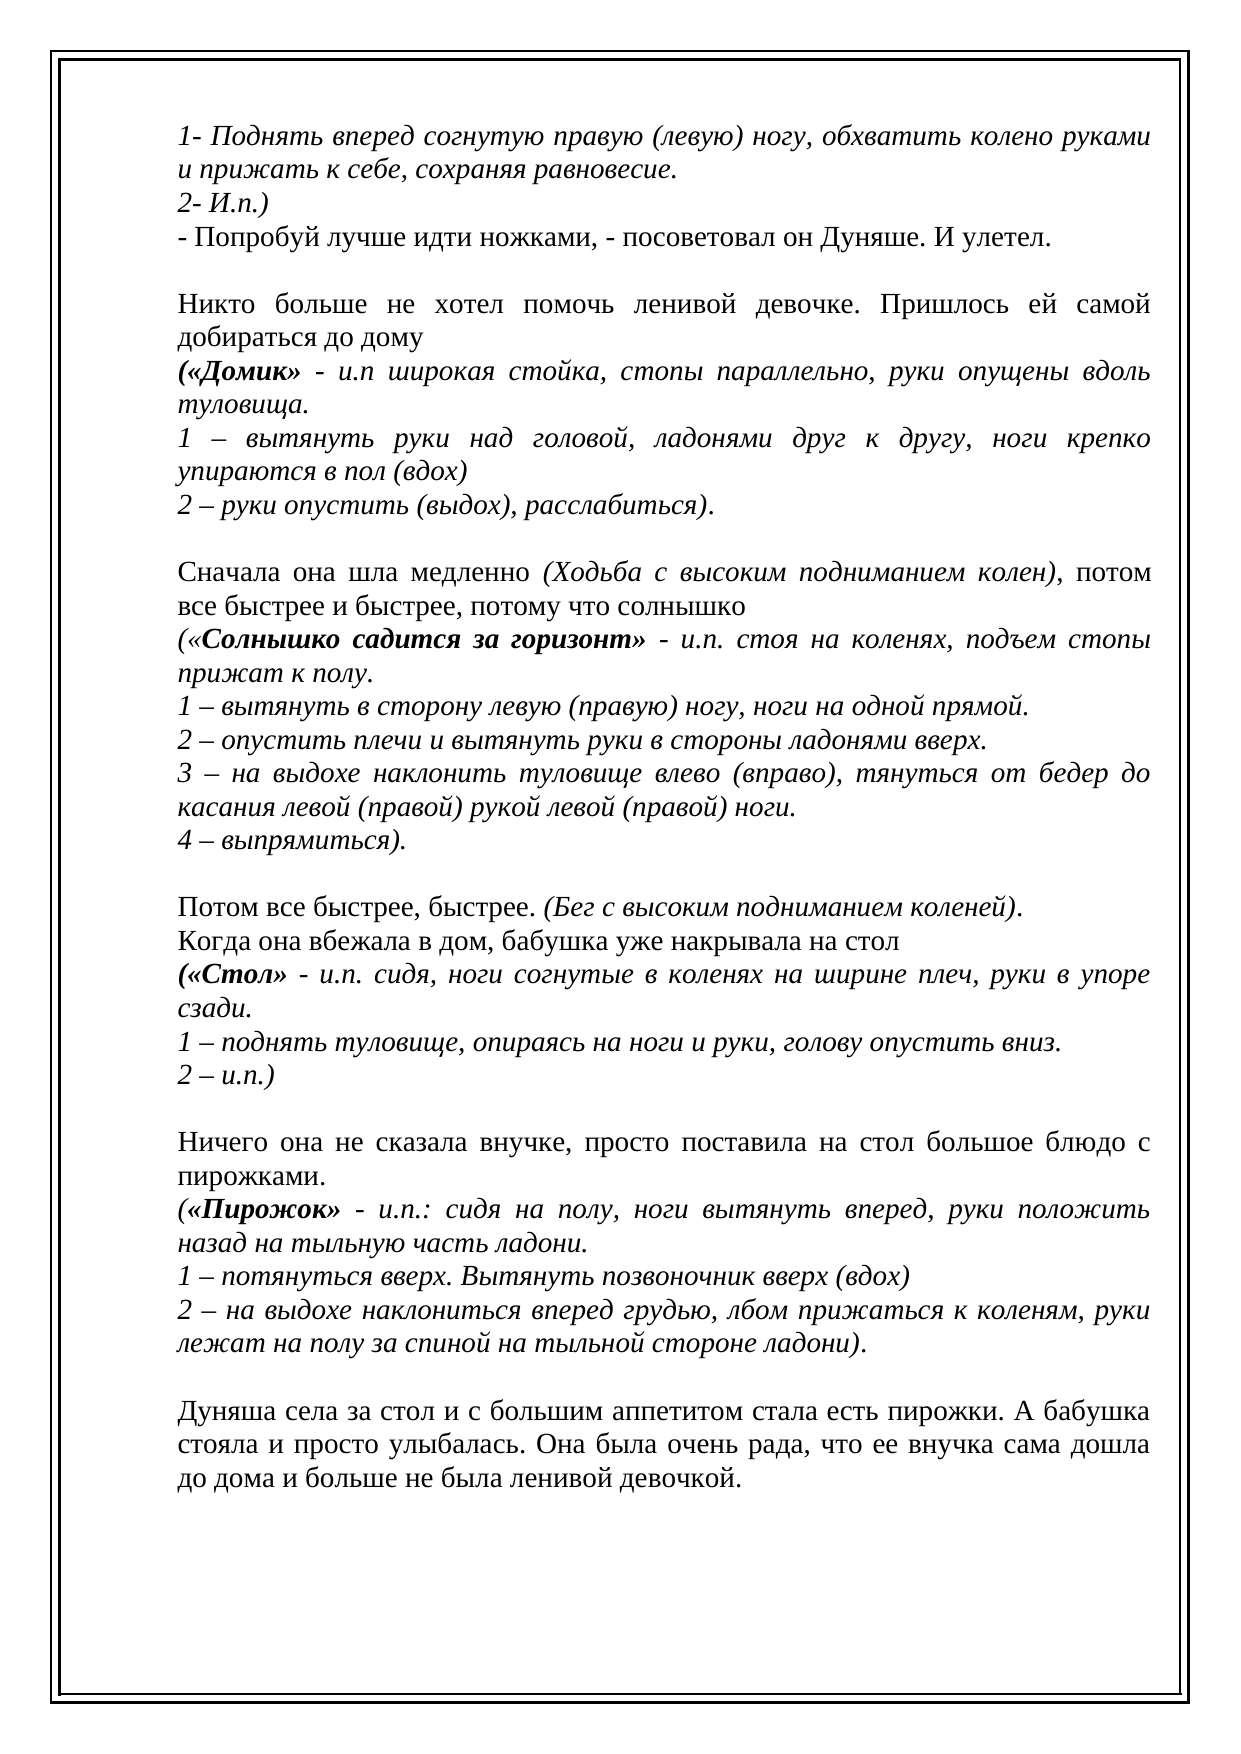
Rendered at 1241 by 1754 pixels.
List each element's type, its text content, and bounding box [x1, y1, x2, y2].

text («Домик» - и.п широкая стойка, стопы параллельно, руки опущены вдоль туловища. [177, 353, 1152, 420]
text 4 – выпрямиться). [177, 822, 1152, 856]
text Дуняша села за стол и с большим аппетитом стала есть пирожки. А бабушка стояла и просто улыбалась. Она была очень рада, что ее внучка сама дошла до дома и больше не была ленивой девочкой. [177, 1393, 1152, 1493]
text 1 – потянуться вверх. Вытянуть позвоночник вверх (вдох) [177, 1258, 1152, 1292]
text Никто больше не хотел помочь ленивой девочке. Пришлось ей самой добираться до дому [177, 286, 1152, 353]
text 2 – и.п.) [177, 1057, 1152, 1091]
text («Пирожок» - и.п.: сидя на полу, ноги вытянуть вперед, руки положить назад на тыльную часть ладони. [177, 1191, 1152, 1258]
text 2 – опустить плечи и вытянуть руки в стороны ладонями вверх. [177, 722, 1152, 755]
text 1- Поднять вперед согнутую правую (левую) ногу, обхватить колено руками и прижать к себе, сохраняя равновесие. [177, 118, 1152, 185]
text Когда она вбежала в дом, бабушка уже накрывала на стол [177, 923, 1152, 957]
text 1 – поднять туловище, опираясь на ноги и руки, голову опустить вниз. [177, 1024, 1152, 1057]
text 1 – вытянуть в сторону левую (правую) ногу, ноги на одной прямой. [177, 688, 1152, 722]
text Сначала она шла медленно (Ходьба с высоким подниманием колен), потом все быстрее и быстрее, потому что солнышко [177, 554, 1152, 621]
text 2 – на выдохе наклониться вперед грудью, лбом прижаться к коленям, руки лежат на полу за спиной на тыльной стороне ладони). [177, 1292, 1152, 1359]
text 3 – на выдохе наклонить туловище влево (вправо), тянуться от бедер до касания левой (правой) рукой левой (правой) ноги. [177, 755, 1152, 822]
text Потом все быстрее, быстрее. (Бег с высоким подниманием коленей). [177, 889, 1152, 923]
text 1 – вытянуть руки над головой, ладонями друг к другу, ноги крепко упираются в пол (вдох) [177, 420, 1152, 487]
text - Попробуй лучше идти ножками, - посоветовал он Дуняше. И улетел. [177, 219, 1152, 252]
text («Солнышко садится за горизонт» - и.п. стоя на коленях, подъем стопы прижат к полу. [177, 621, 1152, 688]
text («Стол» - и.п. сидя, ноги согнутые в коленях на ширине плеч, руки в упоре сзади. [177, 957, 1152, 1024]
text 2 – руки опустить (выдох), расслабиться). [177, 487, 1152, 521]
text Ничего она не сказала внучке, просто поставила на стол большое блюдо с пирожками. [177, 1124, 1152, 1191]
text 2- И.п.) [177, 185, 1152, 219]
